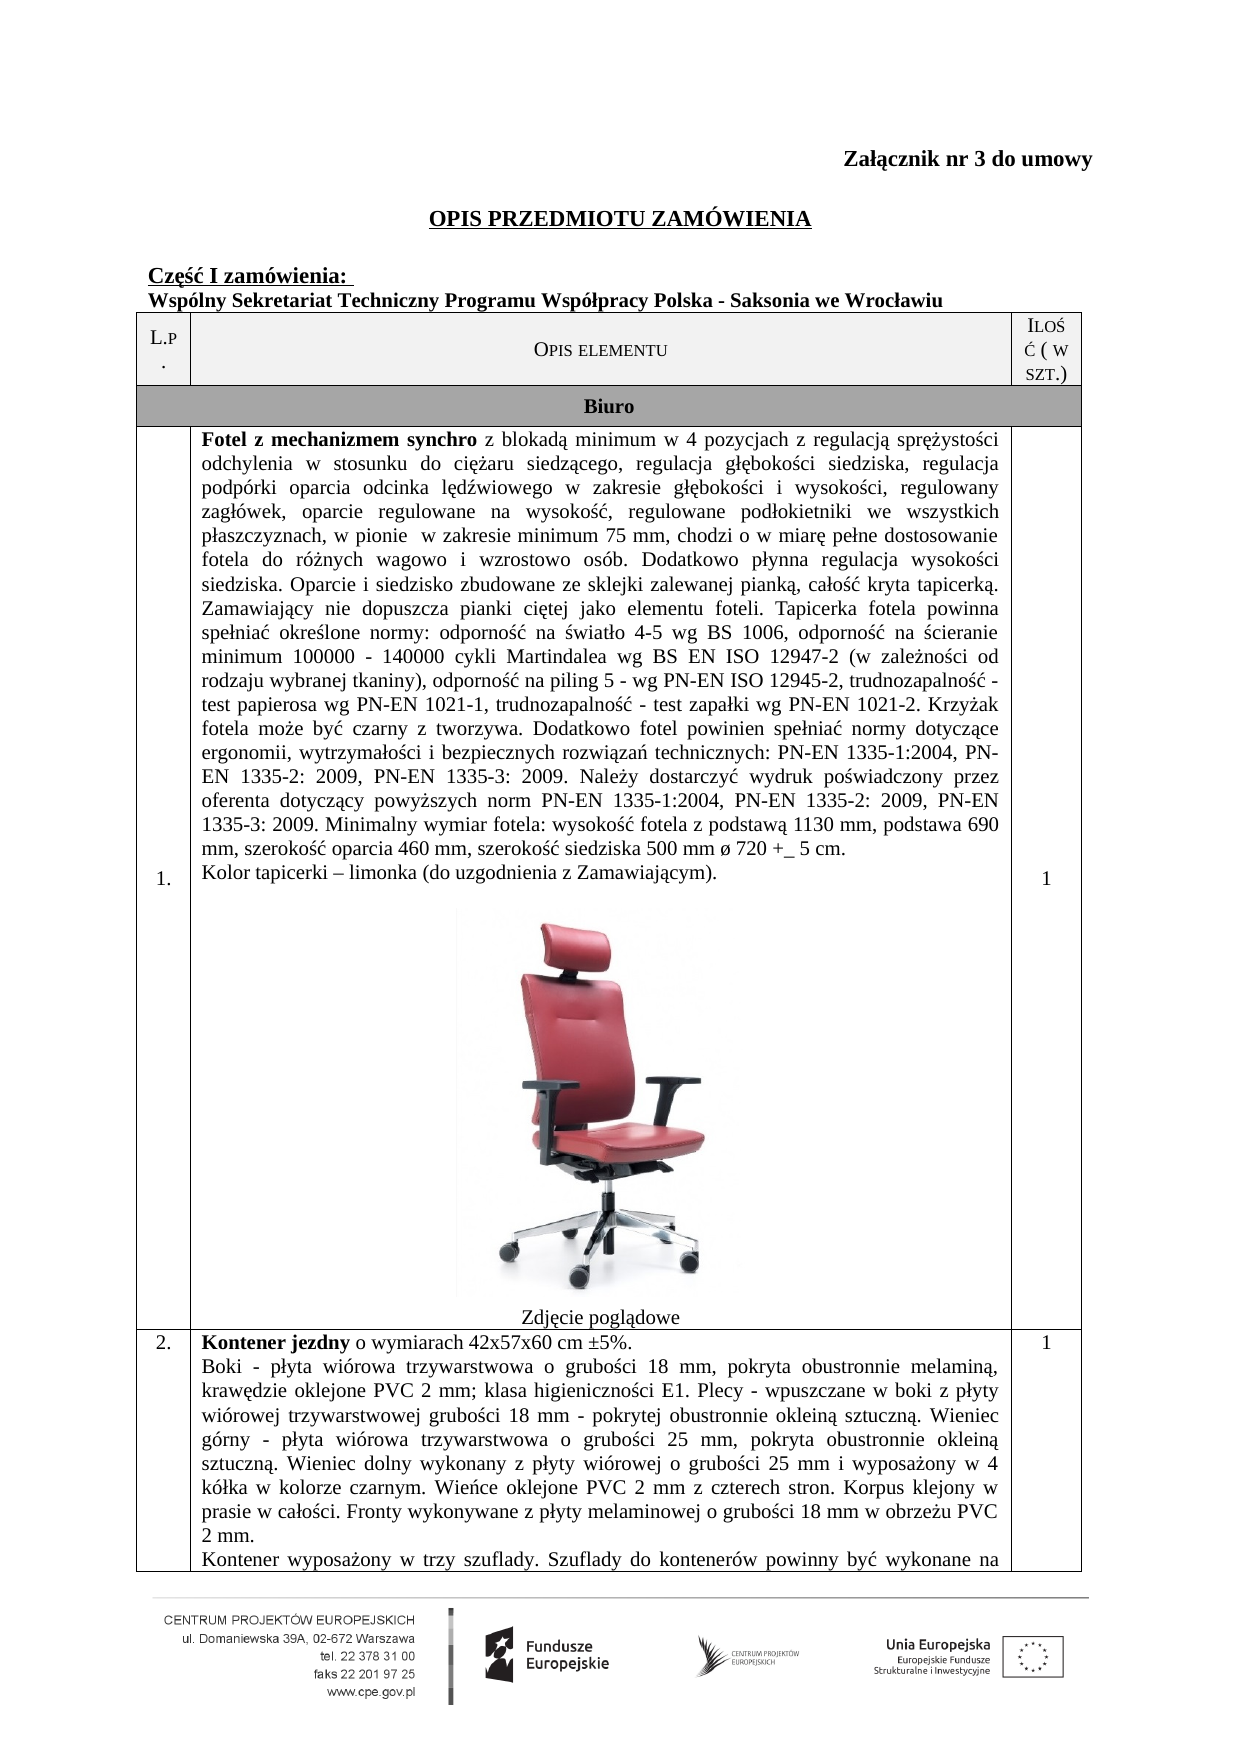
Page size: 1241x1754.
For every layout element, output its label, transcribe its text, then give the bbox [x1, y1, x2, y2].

text Część I zamówienia: [148, 262, 1093, 288]
table_cell Fotel z mechanizmem synchro z blokadą minimum w 4 pozycjach z regulacją sprężystości odchylenia w stosunku do ciężaru siedzącego, regulacja głębokości siedziska, regulacja podpórki oparcia odcinka lędźwiowego w zakresie głębokości i wysokości, regulowany zagłówek, oparcie regulowane na wysokość, regulowane podłokietniki we wszystkich płaszczyznach, w pionie w zakresie minimum 75 mm, chodzi o w miarę pełne dostosowanie fotela do różnych wagowo i wzrostowo osób. Dodatkowo płynna regulacja wysokości siedziska. Oparcie i siedzisko zbudowane ze sklejki zalewanej pianką, całość kryta tapicerką. Zamawiający nie dopuszcza pianki ciętej jako elementu foteli. Tapicerka fotela powinna spełniać określone normy: odporność na światło 4-5 wg BS 1006, odporność na ścieranie minimum 100000 - 140000 cykli Martindalea wg BS EN ISO 12947-2 (w zależności od rodzaju wybranej tkaniny), odporność na piling 5 - wg PN-EN ISO 12945-2, trudnozapalność - test papierosa wg PN-EN 1021-1, trudnozapalność - test zapałki wg PN-EN 1021-2. Krzyżak fotela może być czarny z tworzywa. Dodatkowo fotel powinien spełniać normy dotyczące ergonomii, wytrzymałości i bezpiecznych rozwiązań technicznych: PN-EN 1335-1:2004, PN-EN 1335-2: 2009, PN-EN 1335-3: 2009. Należy dostarczyć wydruk poświadczony przez oferenta dotyczący powyższych norm PN-EN 1335-1:2004, PN-EN 1335-2: 2009, PN-EN 1335-3: 2009. Minimalny wymiar fotela: wysokość fotela z podstawą 1130 mm, podstawa 690 mm, szerokość oparcia 460 mm, szerokość siedziska 500 mm ø 720 +_ 5 cm. Kolor tapicerki – limonka (do uzgodnienia z Zamawiającym). Zdjęcie poglądowe [191, 427, 1011, 1329]
picture [456, 908, 746, 1306]
table_cell Biuro [137, 386, 1081, 426]
text Wspólny Sekretariat Techniczny Programu Współpracy Polska - Saksonia we Wrocławiu [148, 288, 1093, 312]
table_cell 2. [137, 1330, 190, 1571]
table_cell 1 [1012, 427, 1081, 1329]
table_header L.p. [137, 313, 190, 385]
text Załącznik nr 3 do umowy [148, 145, 1093, 171]
table_header Opis elementu [191, 313, 1011, 385]
picture [147, 1592, 1094, 1710]
table_cell 1 [1012, 1330, 1081, 1571]
table_header Ilość ( w szt.) [1012, 313, 1081, 385]
table_cell 1. [137, 427, 190, 1329]
text OPIS PRZEDMIOTU ZAMÓWIENIA [148, 205, 1093, 231]
